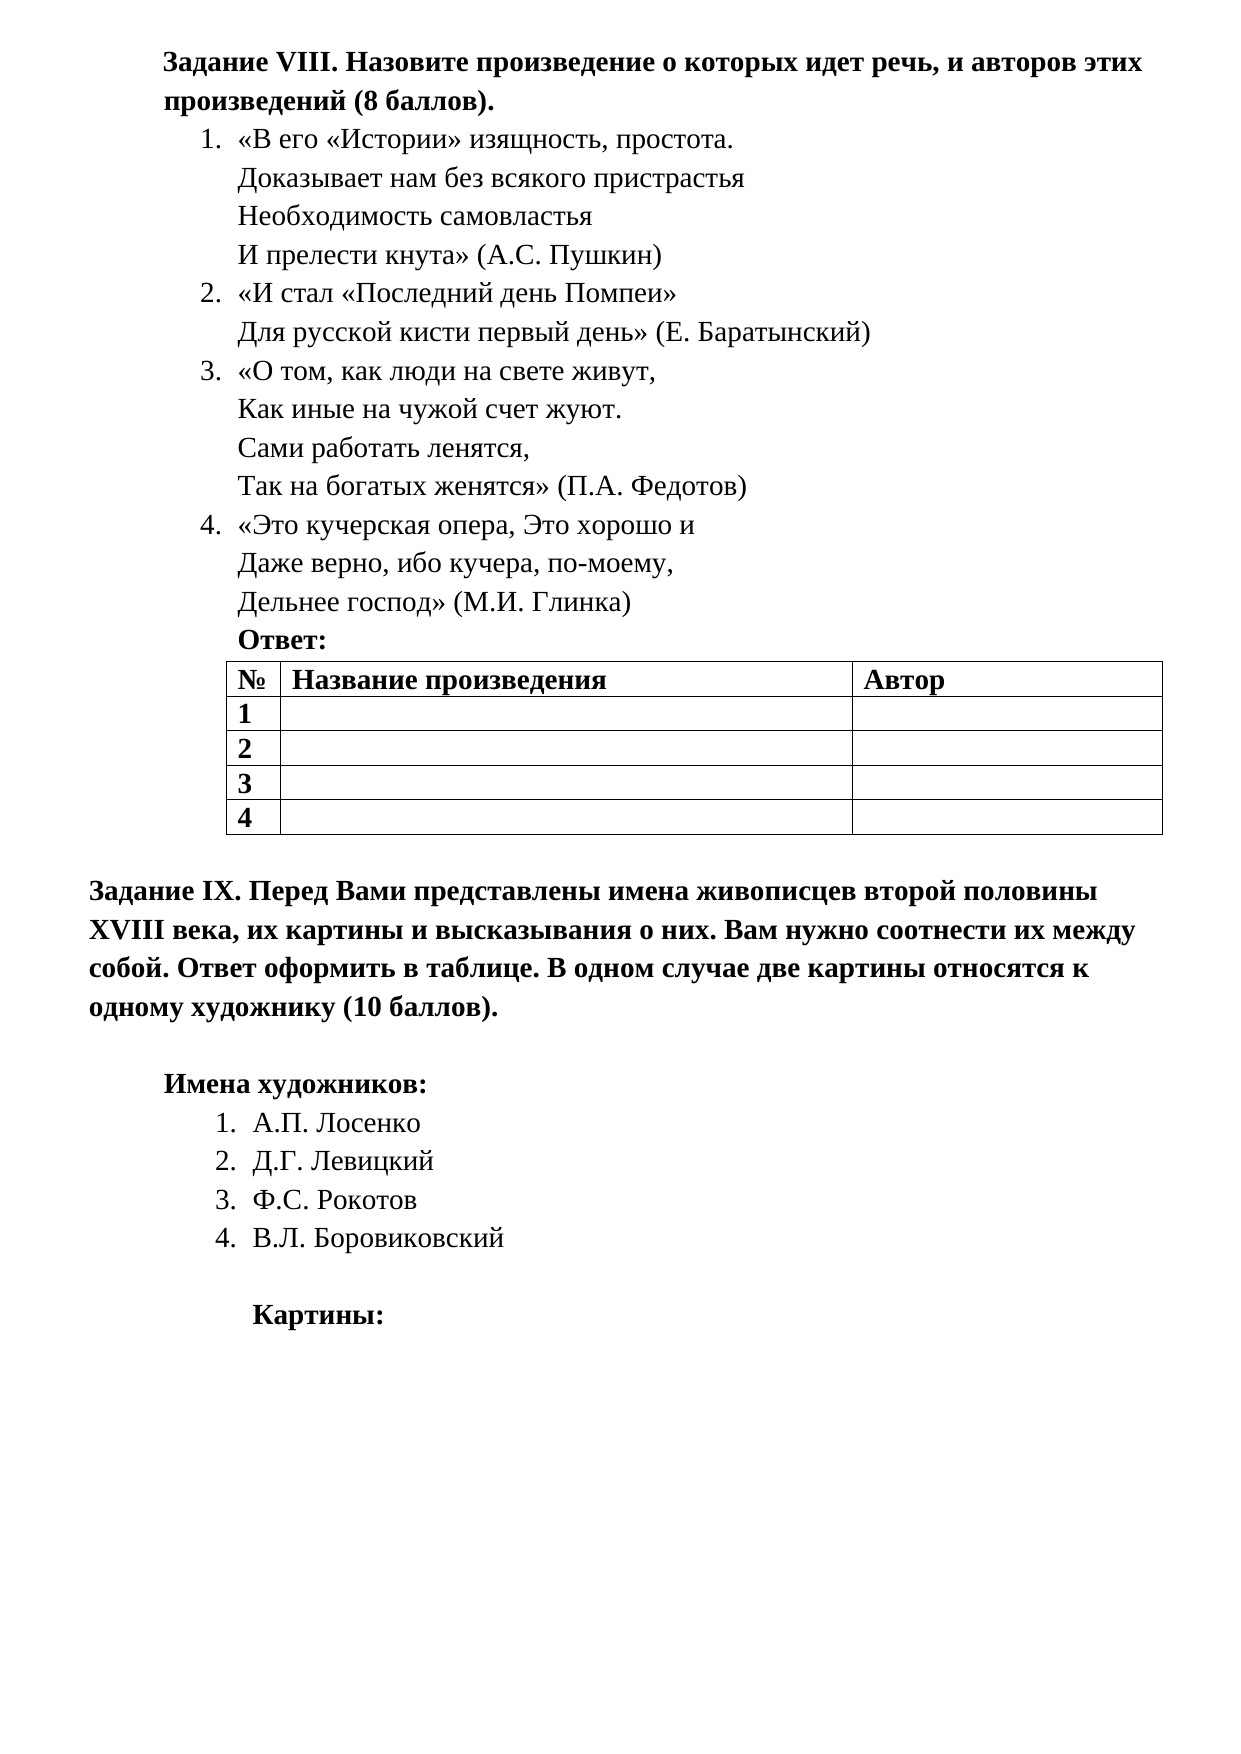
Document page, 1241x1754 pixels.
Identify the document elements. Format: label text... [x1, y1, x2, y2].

table_cell [853, 731, 1162, 765]
list Картины: [252, 1297, 1181, 1331]
list «О том, как люди на свете живут, [200, 353, 1181, 386]
table_cell 4 [227, 800, 280, 834]
table_cell [853, 800, 1162, 834]
table_header Автор [853, 662, 1162, 696]
list Задание VIII. Назовите произведение о которых идет речь, и авторов этих произведений (8 баллов). [162, 44, 1181, 116]
list Дельнее господ» (М.И. Глинка) [237, 584, 1181, 617]
list Даже верно, ибо кучера, по-моему, [237, 545, 1181, 579]
list Как иные на чужой счет жуют. [237, 391, 1181, 425]
list В.Л. Боровиковский [215, 1220, 1181, 1254]
table_cell 3 [227, 766, 280, 799]
list И прелести кнута» (А.С. Пушкин) [237, 237, 1181, 271]
list Ф.С. Рокотов [215, 1182, 1181, 1215]
list Доказывает нам без всякого пристрастья [237, 160, 1181, 193]
table_cell 2 [227, 731, 280, 765]
list Для русской кисти первый день» (Е. Баратынский) [237, 314, 1181, 348]
list Так на богатых женятся» (П.А. Федотов) [237, 468, 1181, 502]
list Д.Г. Левицкий [215, 1143, 1181, 1177]
table_cell [281, 731, 852, 765]
table_header № [227, 662, 280, 696]
list Необходимость самовластья [237, 198, 1181, 232]
table_cell 1 [227, 697, 280, 730]
list Имена художников: [163, 1066, 1181, 1100]
table_cell [281, 697, 852, 730]
table_cell [853, 766, 1162, 799]
list Ответ: [237, 622, 1181, 656]
text Задание IX. Перед Вами представлены имена живописцев второй половины XVIII века, их картины и высказывания о них. Вам нужно соотнести их между собой. Ответ оформить в таблице. В одном случае две картины относятся к одному художнику (10 баллов). [88, 873, 1181, 1023]
table_cell [853, 697, 1162, 730]
table_cell [281, 766, 852, 799]
list А.П. Лосенко [215, 1105, 1181, 1138]
table_cell [281, 800, 852, 834]
list «В его «Истории» изящность, простота. [200, 121, 1181, 155]
list «Это кучерская опера, Это хорошо и [200, 507, 1181, 540]
list «И стал «Последний день Помпеи» [200, 276, 1181, 309]
list Сами работать ленятся, [237, 430, 1181, 463]
table_header Название произведения [281, 662, 852, 696]
